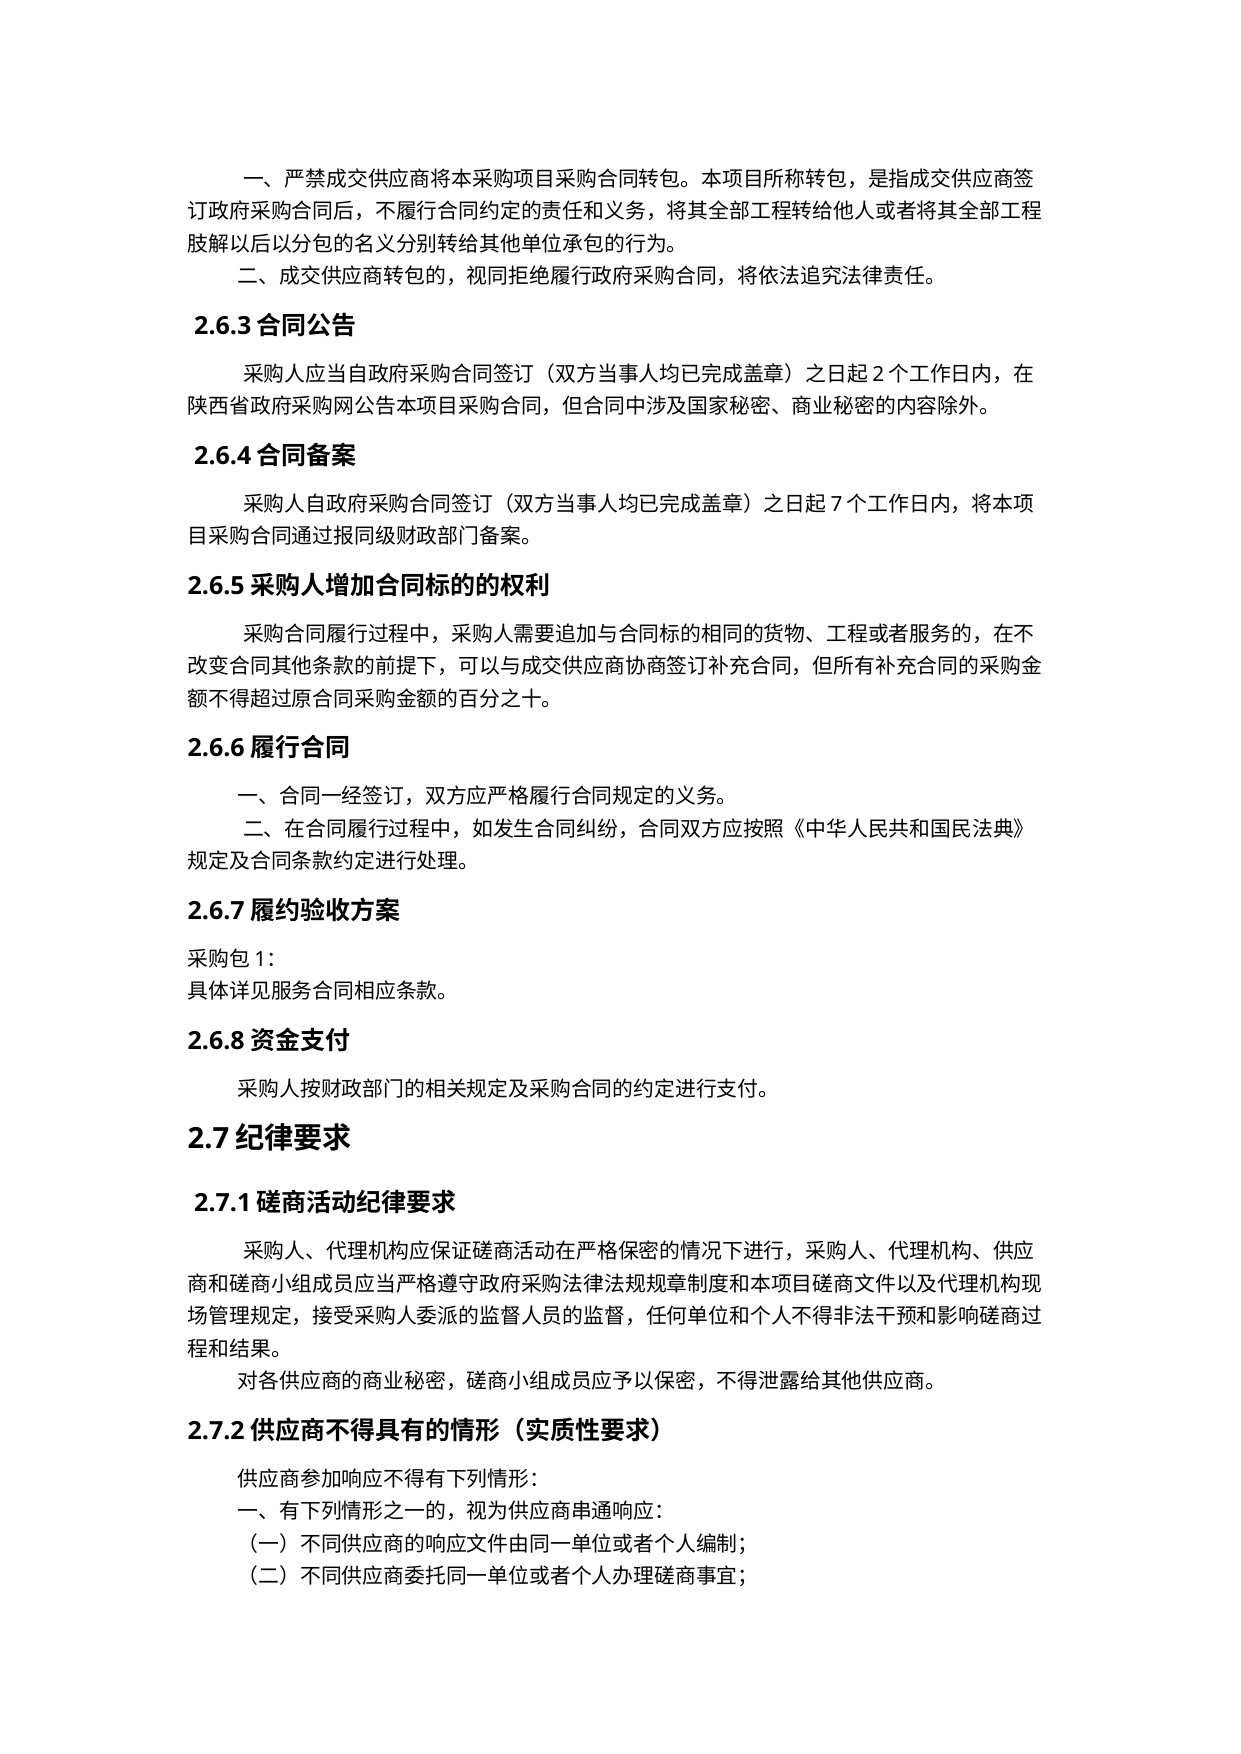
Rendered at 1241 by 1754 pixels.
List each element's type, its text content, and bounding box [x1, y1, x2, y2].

text 一、有下列情形之一的，视为供应商串通响应： [187, 1494, 1053, 1527]
text 采购人应当自政府采购合同签订（双方当事人均已完成盖章）之日起2个工作日内，在陕西省政府采购网公告本项目采购合同，但合同中涉及国家秘密、商业秘密的内容除外。 [187, 357, 1053, 422]
text 采购人自政府采购合同签订（双方当事人均已完成盖章）之日起7个工作日内，将本项目采购合同通过报同级财政部门备案。 [187, 487, 1053, 552]
text 具体详见服务合同相应条款。 [187, 974, 1053, 1007]
text 采购合同履行过程中，采购人需要追加与合同标的相同的货物、工程或者服务的，在不改变合同其他条款的前提下，可以与成交供应商协商签订补充合同，但所有补充合同的采购金额不得超过原合同采购金额的百分之十。 [187, 617, 1053, 714]
text 2.6.7履约验收方案 [187, 877, 1053, 942]
text 二、成交供应商转包的，视同拒绝履行政府采购合同，将依法追究法律责任。 [187, 259, 1053, 292]
text 供应商参加响应不得有下列情形： [187, 1462, 1053, 1494]
text 2.6.5采购人增加合同标的的权利 [187, 552, 1053, 617]
text 2.7.1磋商活动纪律要求 [187, 1169, 1053, 1234]
text 2.7.2供应商不得具有的情形（实质性要求） [187, 1397, 1053, 1462]
text 二、在合同履行过程中，如发生合同纠纷，合同双方应按照《中华人民共和国民法典》规定及合同条款约定进行处理。 [187, 812, 1053, 877]
text 采购包1： [187, 942, 1053, 974]
text 2.7纪律要求 [187, 1104, 1053, 1169]
text 一、合同一经签订，双方应严格履行合同规定的义务。 [187, 779, 1053, 812]
text 采购人、代理机构应保证磋商活动在严格保密的情况下进行，采购人、代理机构、供应商和磋商小组成员应当严格遵守政府采购法律法规规章制度和本项目磋商文件以及代理机构现场管理规定，接受采购人委派的监督人员的监督，任何单位和个人不得非法干预和影响磋商过程和结果。 [187, 1234, 1053, 1364]
text （二）不同供应商委托同一单位或者个人办理磋商事宜； [187, 1559, 1053, 1592]
text 2.6.6履行合同 [187, 714, 1053, 779]
text 对各供应商的商业秘密，磋商小组成员应予以保密，不得泄露给其他供应商。 [187, 1364, 1053, 1397]
text 一、严禁成交供应商将本采购项目采购合同转包。本项目所称转包，是指成交供应商签订政府采购合同后，不履行合同约定的责任和义务，将其全部工程转给他人或者将其全部工程肢解以后以分包的名义分别转给其他单位承包的行为。 [187, 162, 1053, 259]
text 2.6.4合同备案 [187, 422, 1053, 487]
text 2.6.8资金支付 [187, 1007, 1053, 1072]
text 采购人按财政部门的相关规定及采购合同的约定进行支付。 [187, 1072, 1053, 1104]
text 2.6.3合同公告 [187, 292, 1053, 357]
text （一）不同供应商的响应文件由同一单位或者个人编制； [187, 1527, 1053, 1559]
